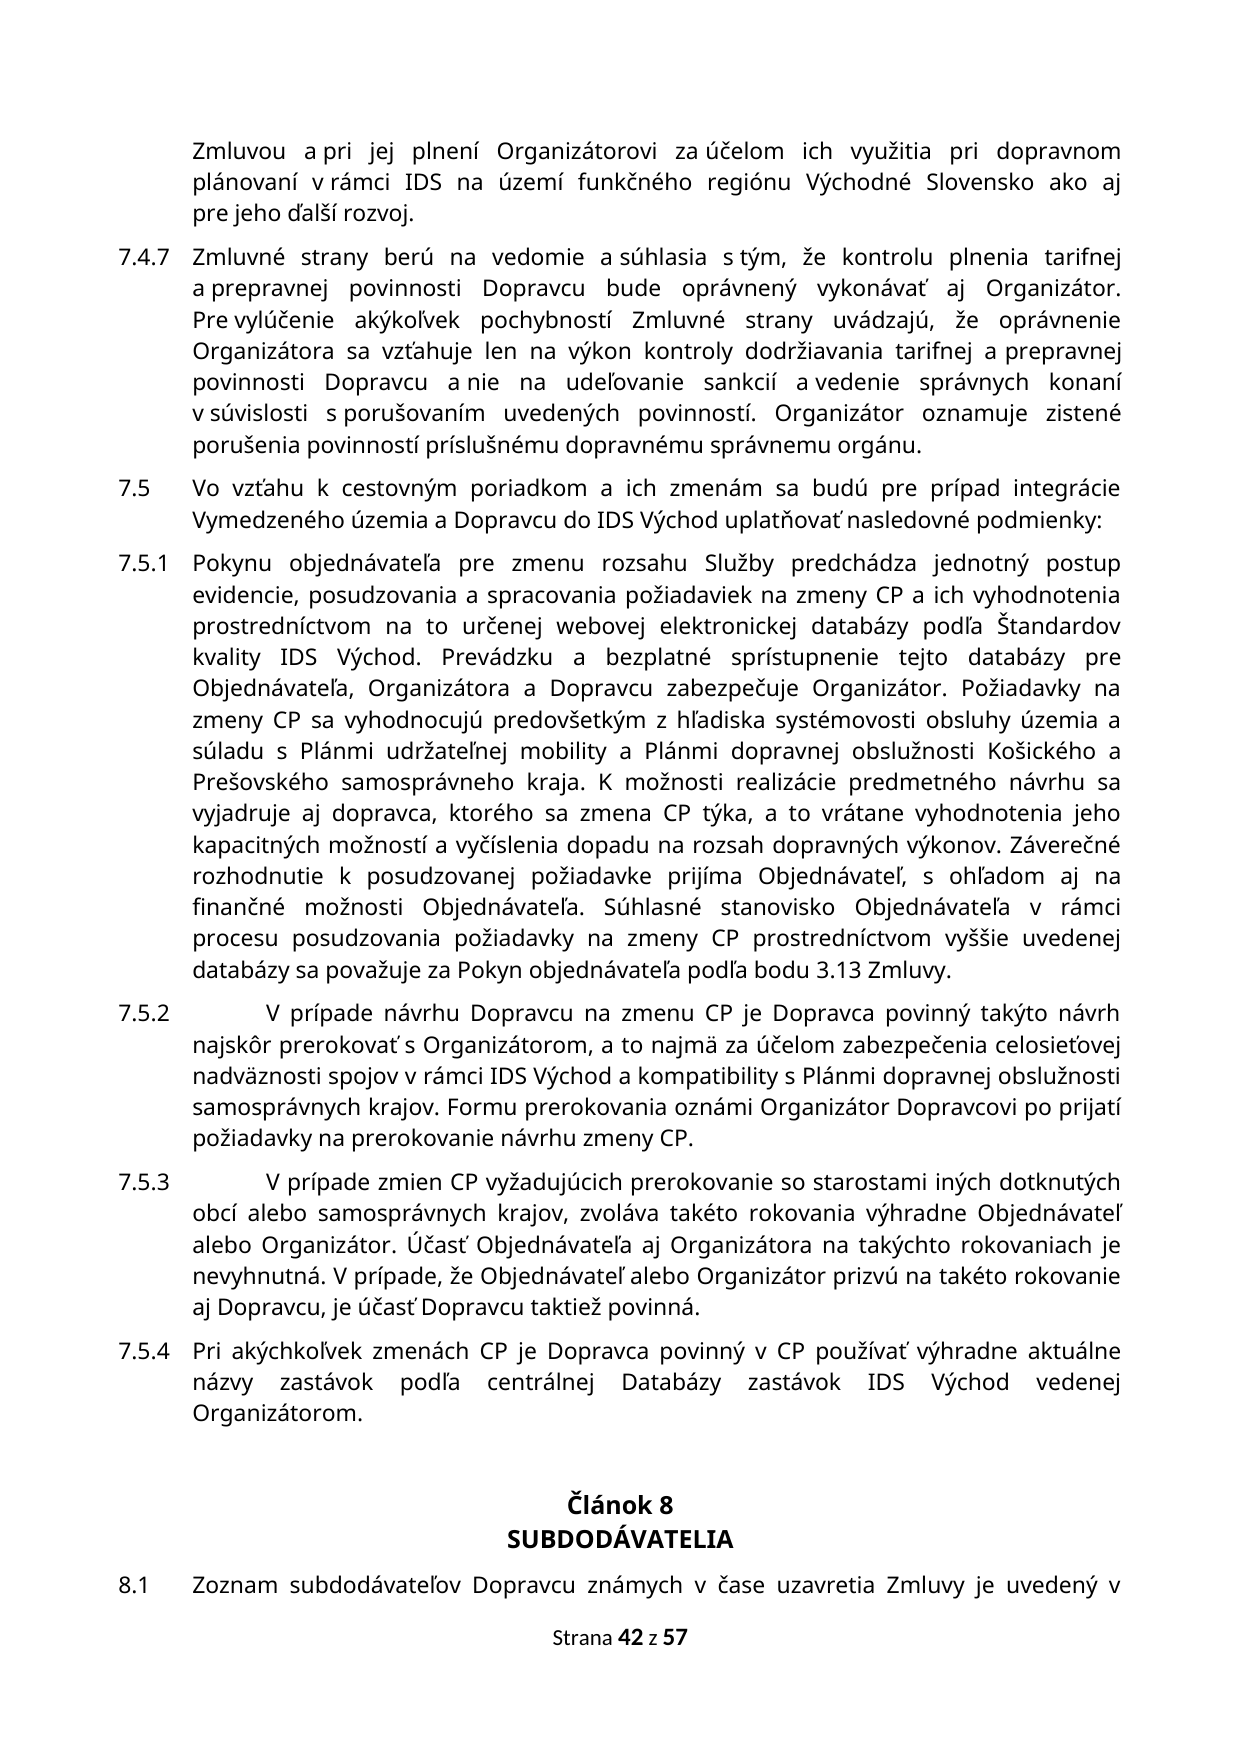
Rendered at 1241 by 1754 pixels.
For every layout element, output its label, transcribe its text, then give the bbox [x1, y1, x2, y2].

subtitle V prípade zmien CP vyžadujúcich prerokovanie so starostami iných dotknutých obcí alebo samosprávnych krajov, zvoláva takéto rokovania výhradne Objednávateľ alebo Organizátor. Účasť Objednávateľa aj Organizátora na takýchto rokovaniach je nevyhnutná. V prípade, že Objednávateľ alebo Organizátor prizvú na takéto rokovanie aj Dopravcu, je účasť Dopravcu taktiež povinná. [118, 1166, 1122, 1322]
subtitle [118, 1568, 1122, 1600]
subtitle Zmluvné strany berú na vedomie a súhlasia s tým, že kontrolu plnenia tarifnej a prepravnej povinnosti Dopravcu bude oprávnený vykonávať aj Organizátor. Pre vylúčenie akýkoľvek pochybností Zmluvné strany uvádzajú, že oprávnenie Organizátora sa vzťahuje len na výkon kontroly dodržiavania tarifnej a prepravnej povinnosti Dopravcu a nie na udeľovanie sankcií a vedenie správnych konaní v súvislosti s porušovaním uvedených povinností. Organizátor oznamuje zistené porušenia povinností príslušnému dopravnému správnemu orgánu. [118, 241, 1122, 460]
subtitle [118, 135, 1122, 228]
subtitle Pokynu objednávateľa pre zmenu rozsahu Služby predchádza jednotný postup evidencie, posudzovania a spracovania požiadaviek na zmeny CP a ich vyhodnotenia prostredníctvom na to určenej webovej elektronickej databázy podľa Štandardov kvality IDS Východ. Prevádzku a bezplatné sprístupnenie tejto databázy pre Objednávateľa, Organizátora a Dopravcu zabezpečuje Organizátor. Požiadavky na zmeny CP sa vyhodnocujú predovšetkým z hľadiska systémovosti obsluhy územia a súladu s Plánmi udržateľnej mobility a Plánmi dopravnej obslužnosti Košického a Prešovského samosprávneho kraja. K možnosti realizácie predmetného návrhu sa vyjadruje aj dopravca, ktorého sa zmena CP týka, a to vrátane vyhodnotenia jeho kapacitných možností a vyčíslenia dopadu na rozsah dopravných výkonov. Záverečné rozhodnutie k posudzovanej požiadavke prijíma Objednávateľ, s ohľadom aj na finančné možnosti Objednávateľa. Súhlasné stanovisko Objednávateľa v rámci procesu posudzovania požiadavky na zmeny CP prostredníctvom vyššie uvedenej databázy sa považuje za Pokyn objednávateľa podľa bodu 3.13 Zmluvy. [118, 547, 1122, 985]
subtitle SUBDODÁVATELIA [118, 1488, 1122, 1556]
subtitle Pri akýchkoľvek zmenách CP je Dopravca povinný v CP používať výhradne aktuálne názvy zastávok podľa centrálnej Databázy zastávok IDS Východ vedenej Organizátorom. [118, 1335, 1122, 1428]
subtitle V prípade návrhu Dopravcu na zmenu CP je Dopravca povinný takýto návrh najskôr prerokovať s Organizátorom, a to najmä za účelom zabezpečenia celosieťovej nadväznosti spojov v rámci IDS Východ a kompatibility s Plánmi dopravnej obslužnosti samosprávnych krajov. Formu prerokovania oznámi Organizátor Dopravcovi po prijatí požiadavky na prerokovanie návrhu zmeny CP. [118, 997, 1122, 1153]
subtitle Vo vzťahu k cestovným poriadkom a ich zmenám sa budú pre prípad integrácie Vymedzeného územia a Dopravcu do IDS Východ uplatňovať nasledovné podmienky: [118, 472, 1122, 535]
